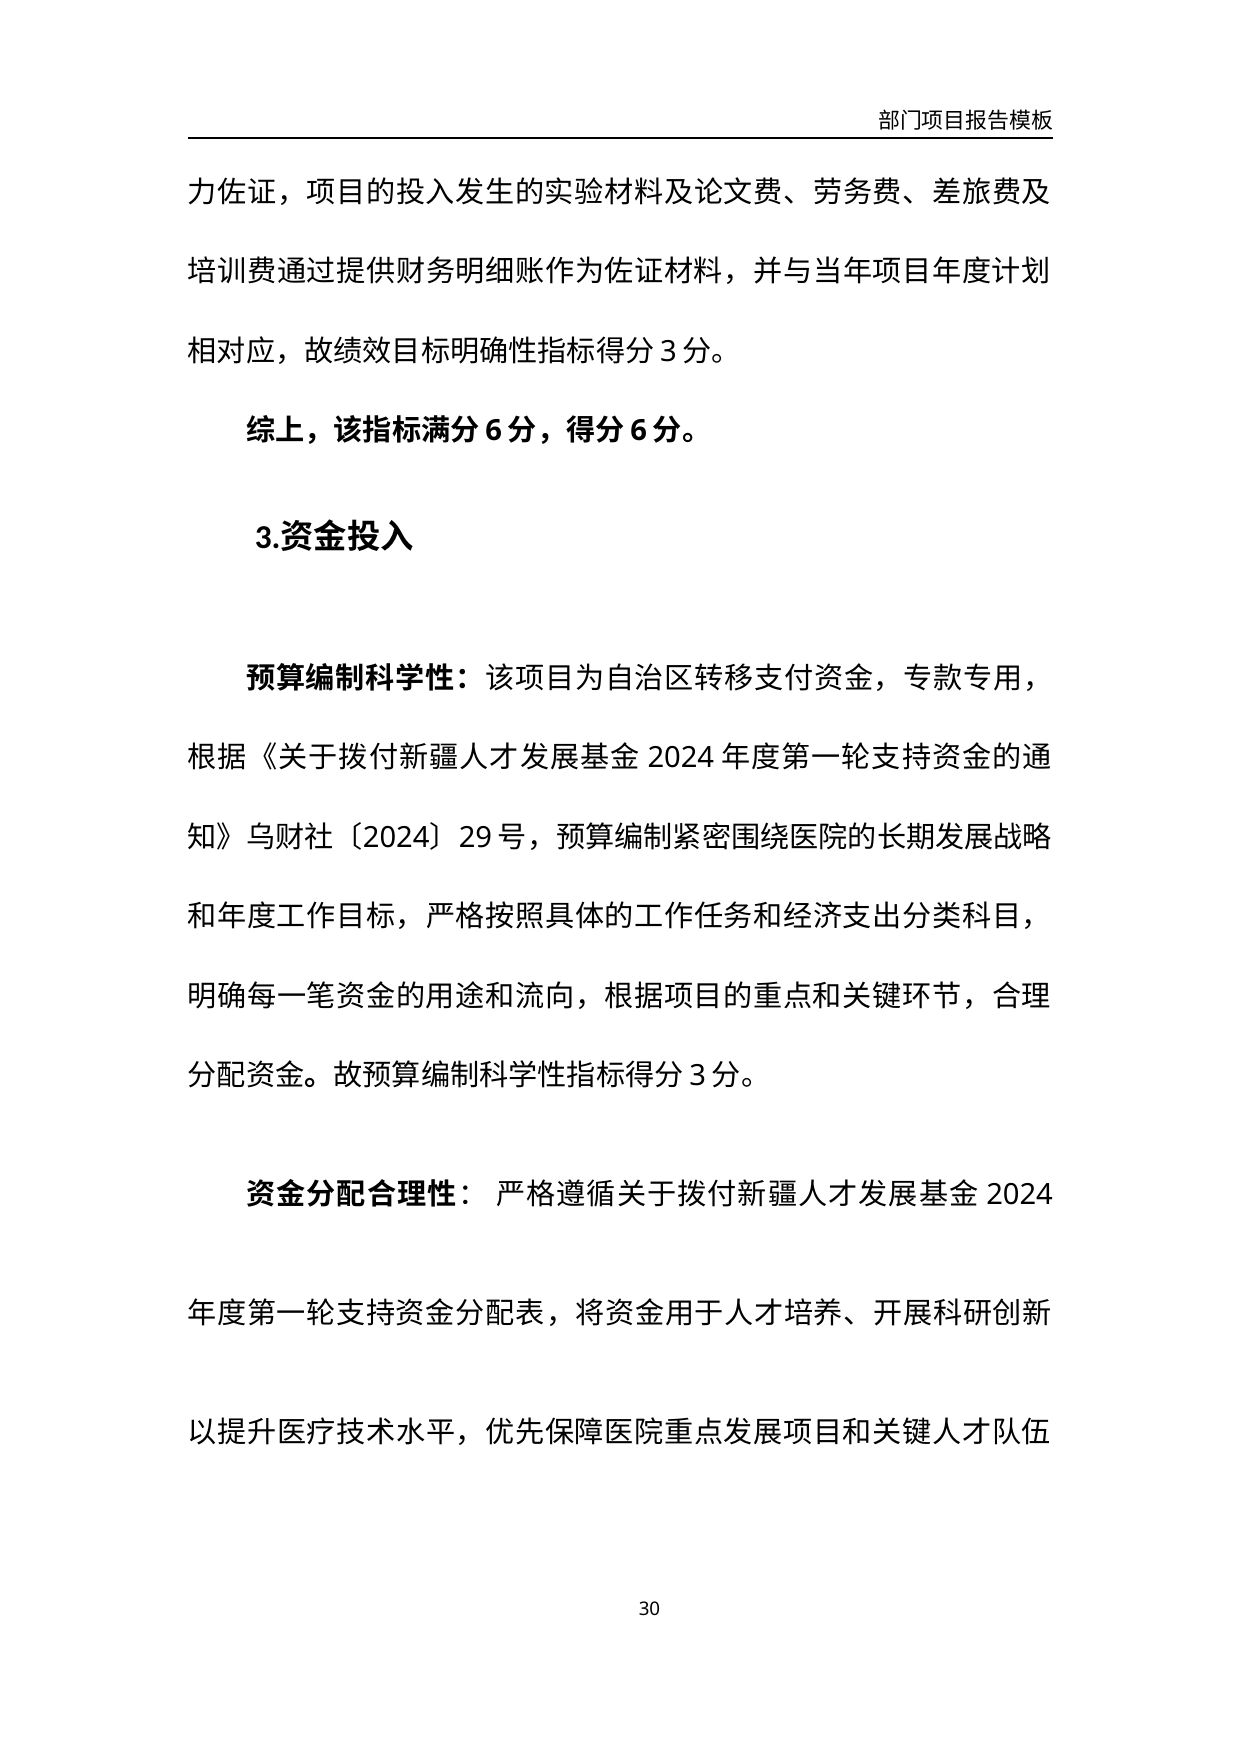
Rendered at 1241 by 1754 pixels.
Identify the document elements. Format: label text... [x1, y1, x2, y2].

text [187, 1152, 1053, 1469]
subtitle 3.资金投入 [187, 494, 1053, 574]
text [187, 150, 1053, 388]
text 综上，该指标满分6分，得分6分。 [187, 388, 1053, 467]
text 预算编制科学性：该项目为自治区转移支付资金，专款专用，根据《关于拨付新疆人才发展基金2024年度第一轮支持资金的通知》乌财社〔2024〕29号，预算编制紧密围绕医院的长期发展战略和年度工作目标，严格按照具体的工作任务和经济支出分类科目，明确每一笔资金的用途和流向，根据项目的重点和关键环节，合理分配资金。故预算编制科学性指标得分3分。 [187, 636, 1053, 1112]
